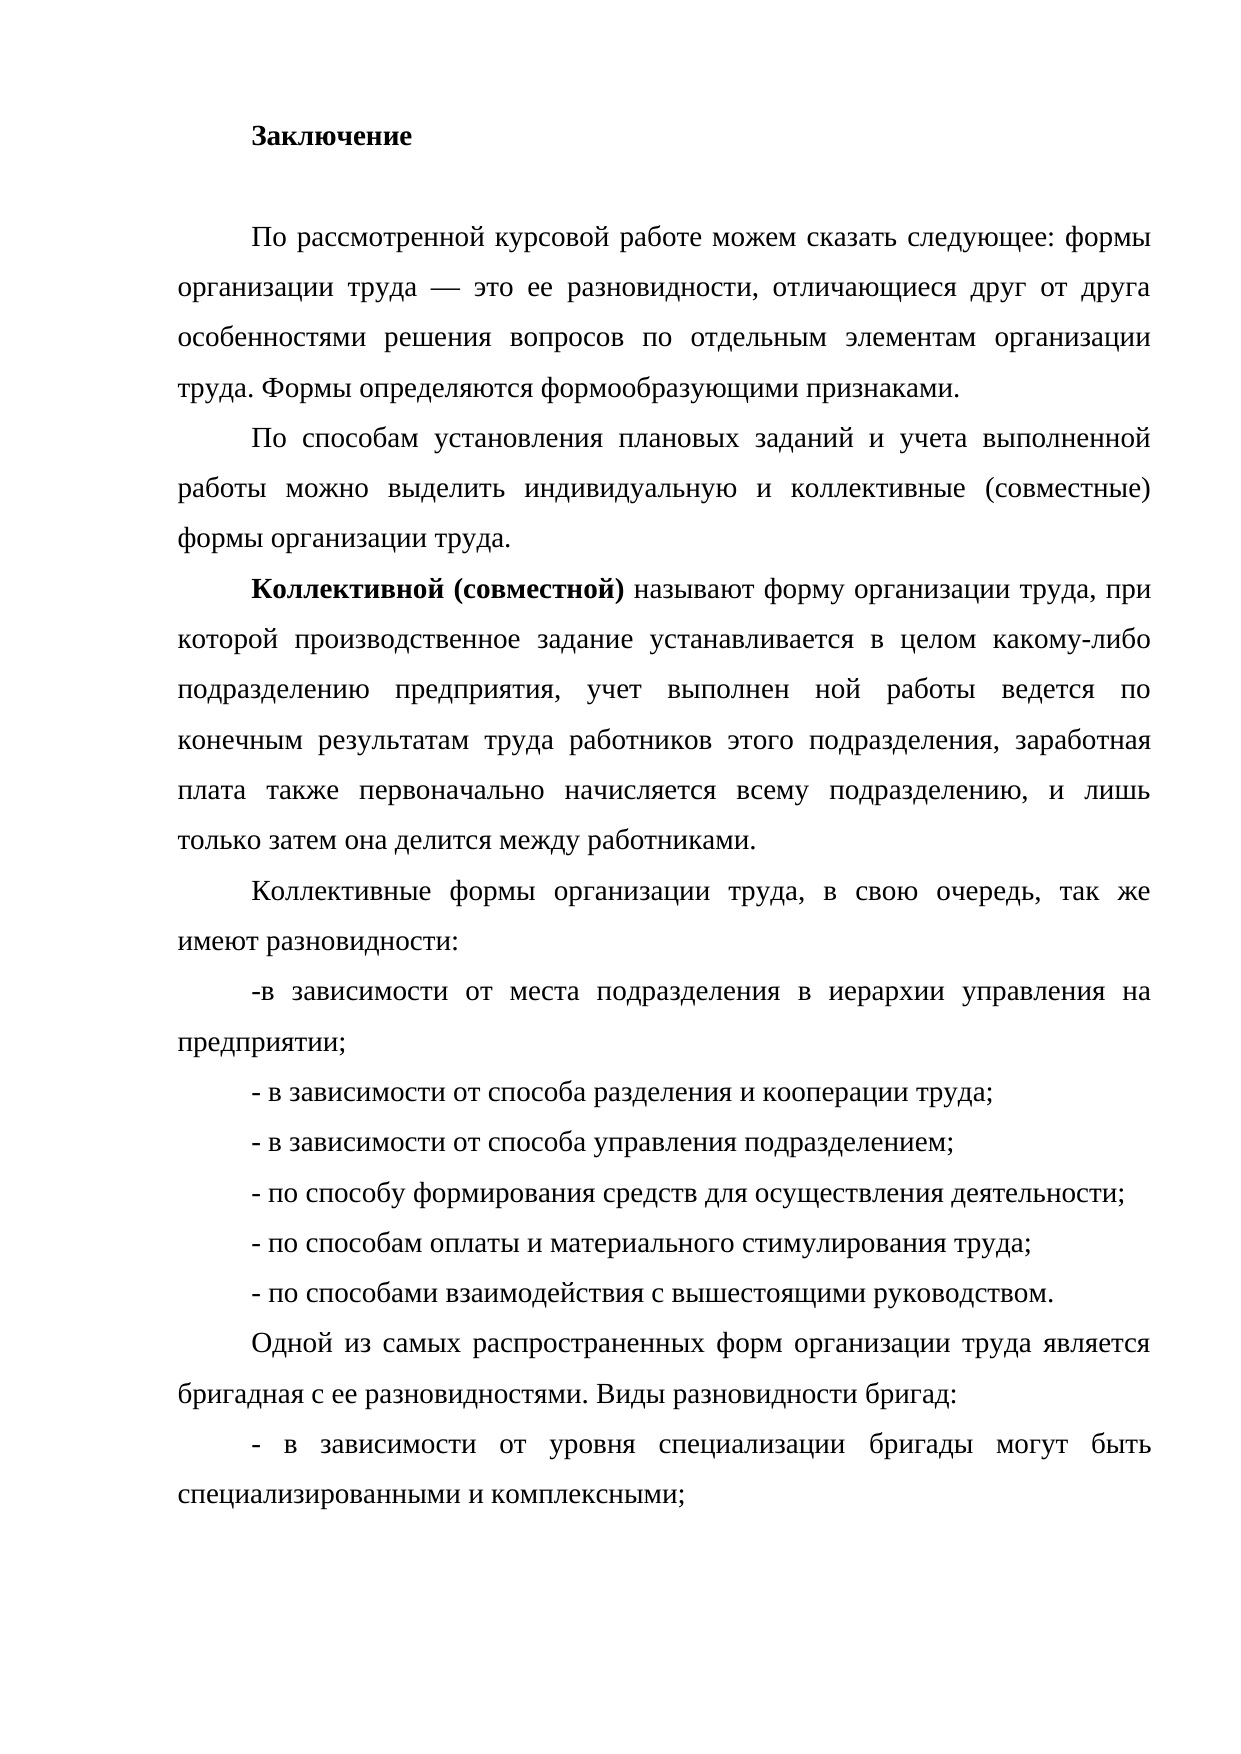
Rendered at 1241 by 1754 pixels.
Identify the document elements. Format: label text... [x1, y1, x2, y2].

text Одной из самых распространенных форм организации труда является бригадная с ее разновидностями. Виды разновидности бригад: [177, 1326, 1152, 1409]
text - в зависимости от способа разделения и кооперации труда; [177, 1074, 1152, 1108]
text Заключение [177, 118, 1152, 152]
text - по способами взаимодействия с вышестоящими руководством. [177, 1275, 1152, 1309]
text - по способу формирования средств для осуществления деятельности; [177, 1175, 1152, 1208]
text - по способам оплаты и материального стимулирования труда; [177, 1225, 1152, 1258]
text - в зависимости от уровня специализации бригады могут быть специализированными и комплексными; [177, 1426, 1152, 1510]
text Коллективные формы организации труда, в свою очередь, так же имеют разновидности: [177, 873, 1152, 957]
text По способам установления плановых заданий и учета выполненной работы можно выделить индивидуальную и коллективные (совместные) формы организации труда. [177, 420, 1152, 554]
text Коллективной (совместной) называют форму организации труда, при которой производственное задание устанавливается в целом какому-либо подразделению предприятия, учет выполнен ной работы ведется по конечным результатам труда работников этого подразделения, заработная плата также первоначально начисляется всему подразделению, и лишь только затем она делится между работниками. [177, 571, 1152, 856]
text - в зависимости от способа управления подразделением; [177, 1124, 1152, 1158]
text -в зависимости от места подразделения в иерархии управления на предприятии; [177, 973, 1152, 1057]
text По рассмотренной курсовой работе можем сказать следующее: формы организации труда — это ее разновидности, отличающиеся друг от друга особенностями решения вопросов по отдельным элементам организации труда. Формы определяются формообразующими признаками. [177, 219, 1152, 403]
